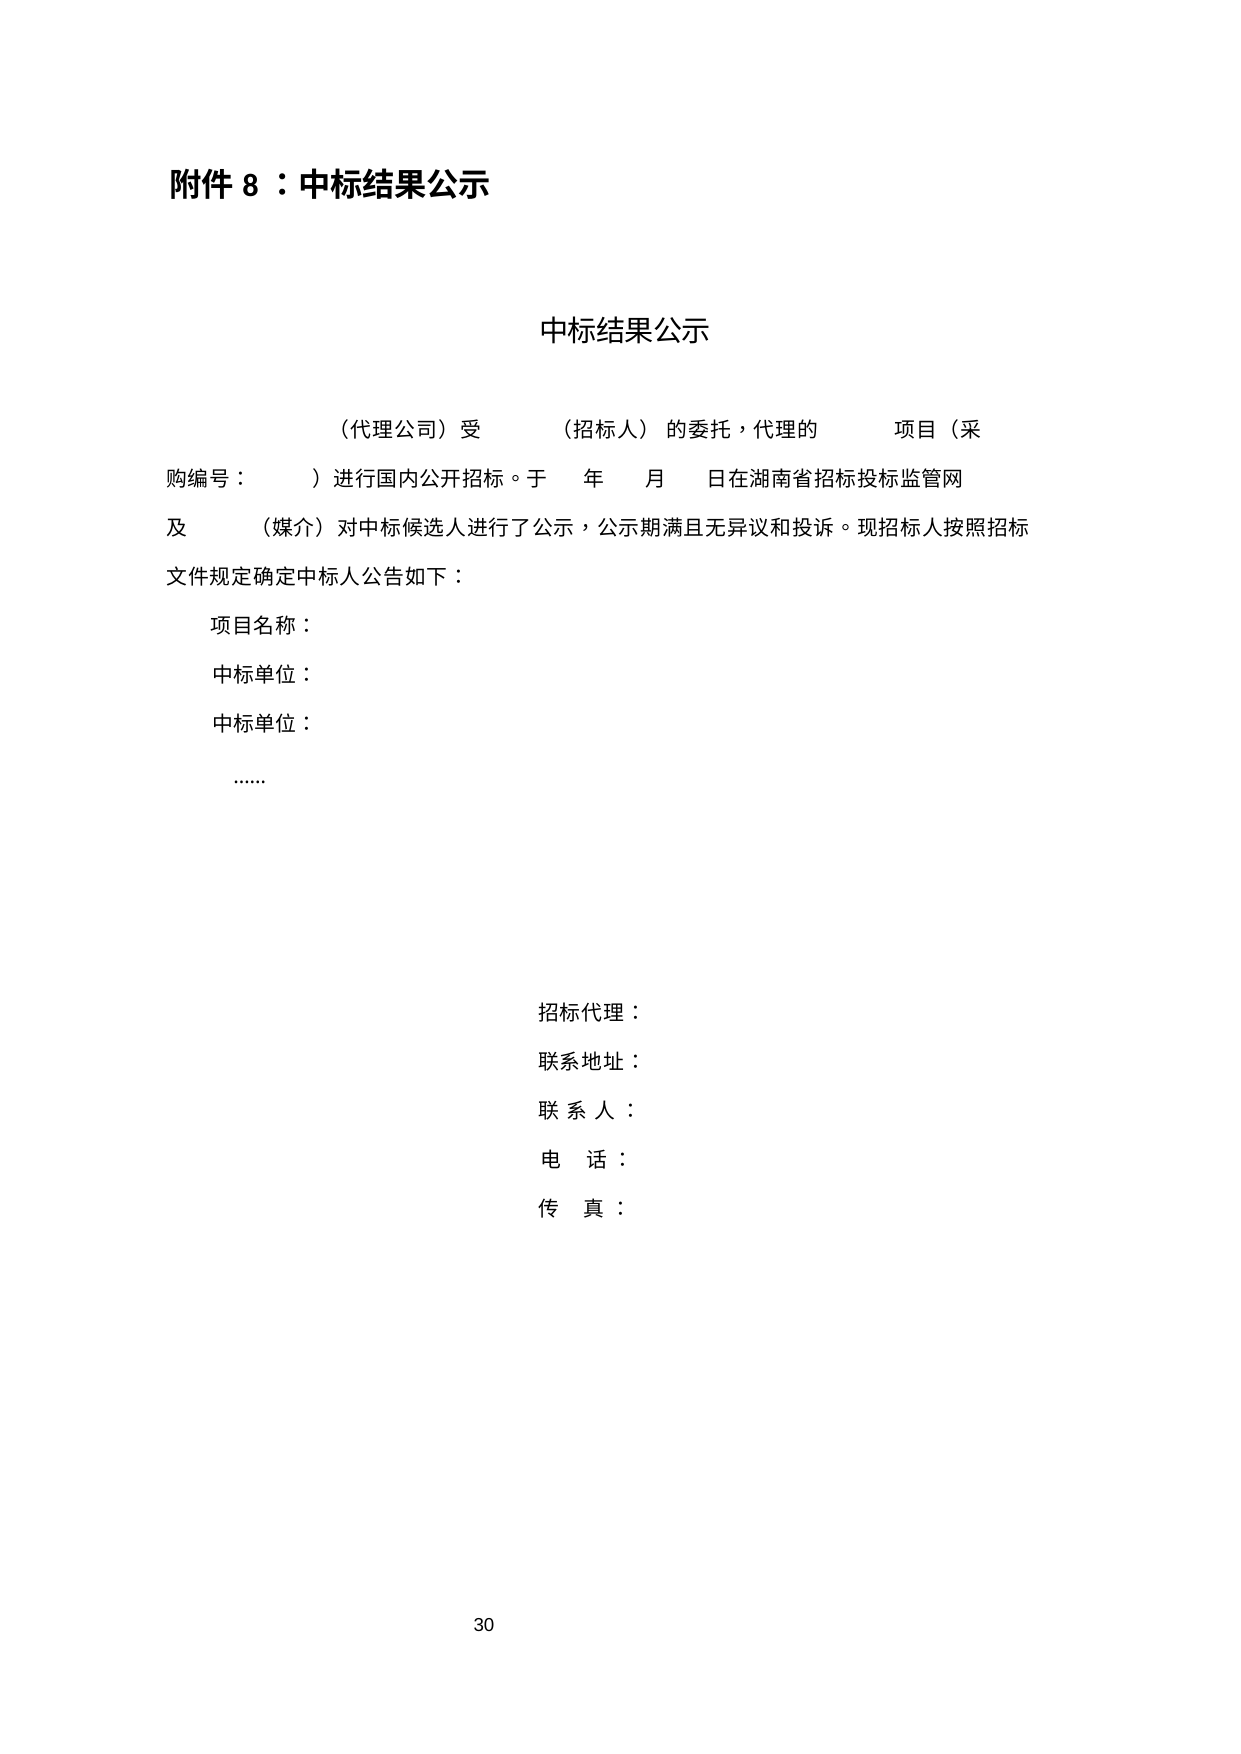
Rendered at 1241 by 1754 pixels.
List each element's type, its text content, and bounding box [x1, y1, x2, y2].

text 中标单位： [212, 661, 1081, 688]
text 招标代理： [538, 999, 1081, 1026]
text 中标结果公示 [539, 312, 1081, 349]
text 电 话 ： [541, 1146, 1081, 1173]
text 及 （媒介）对中标候选人进行了公示，公示期满且无异议和投诉。现招标人按照招标 [166, 514, 1081, 541]
text 购编号： ）进行国内公开招标。于 年 月 日在湖南省招标投标监管网 [166, 464, 1081, 492]
text 联系地址： [538, 1048, 1081, 1075]
text （代理公司）受 （招标人） 的委托，代理的 项目（采 [209, 416, 1081, 442]
text 项目名称： [210, 612, 1081, 639]
text 传 真 ： [538, 1195, 1081, 1221]
text …… [233, 759, 1081, 793]
text 附件 8 ：中标结果公示 [169, 164, 1081, 205]
text 联 系 人 ： [538, 1097, 1081, 1124]
text 中标单位： [212, 710, 1081, 737]
text 文件规定确定中标人公告如下： [166, 563, 1081, 589]
